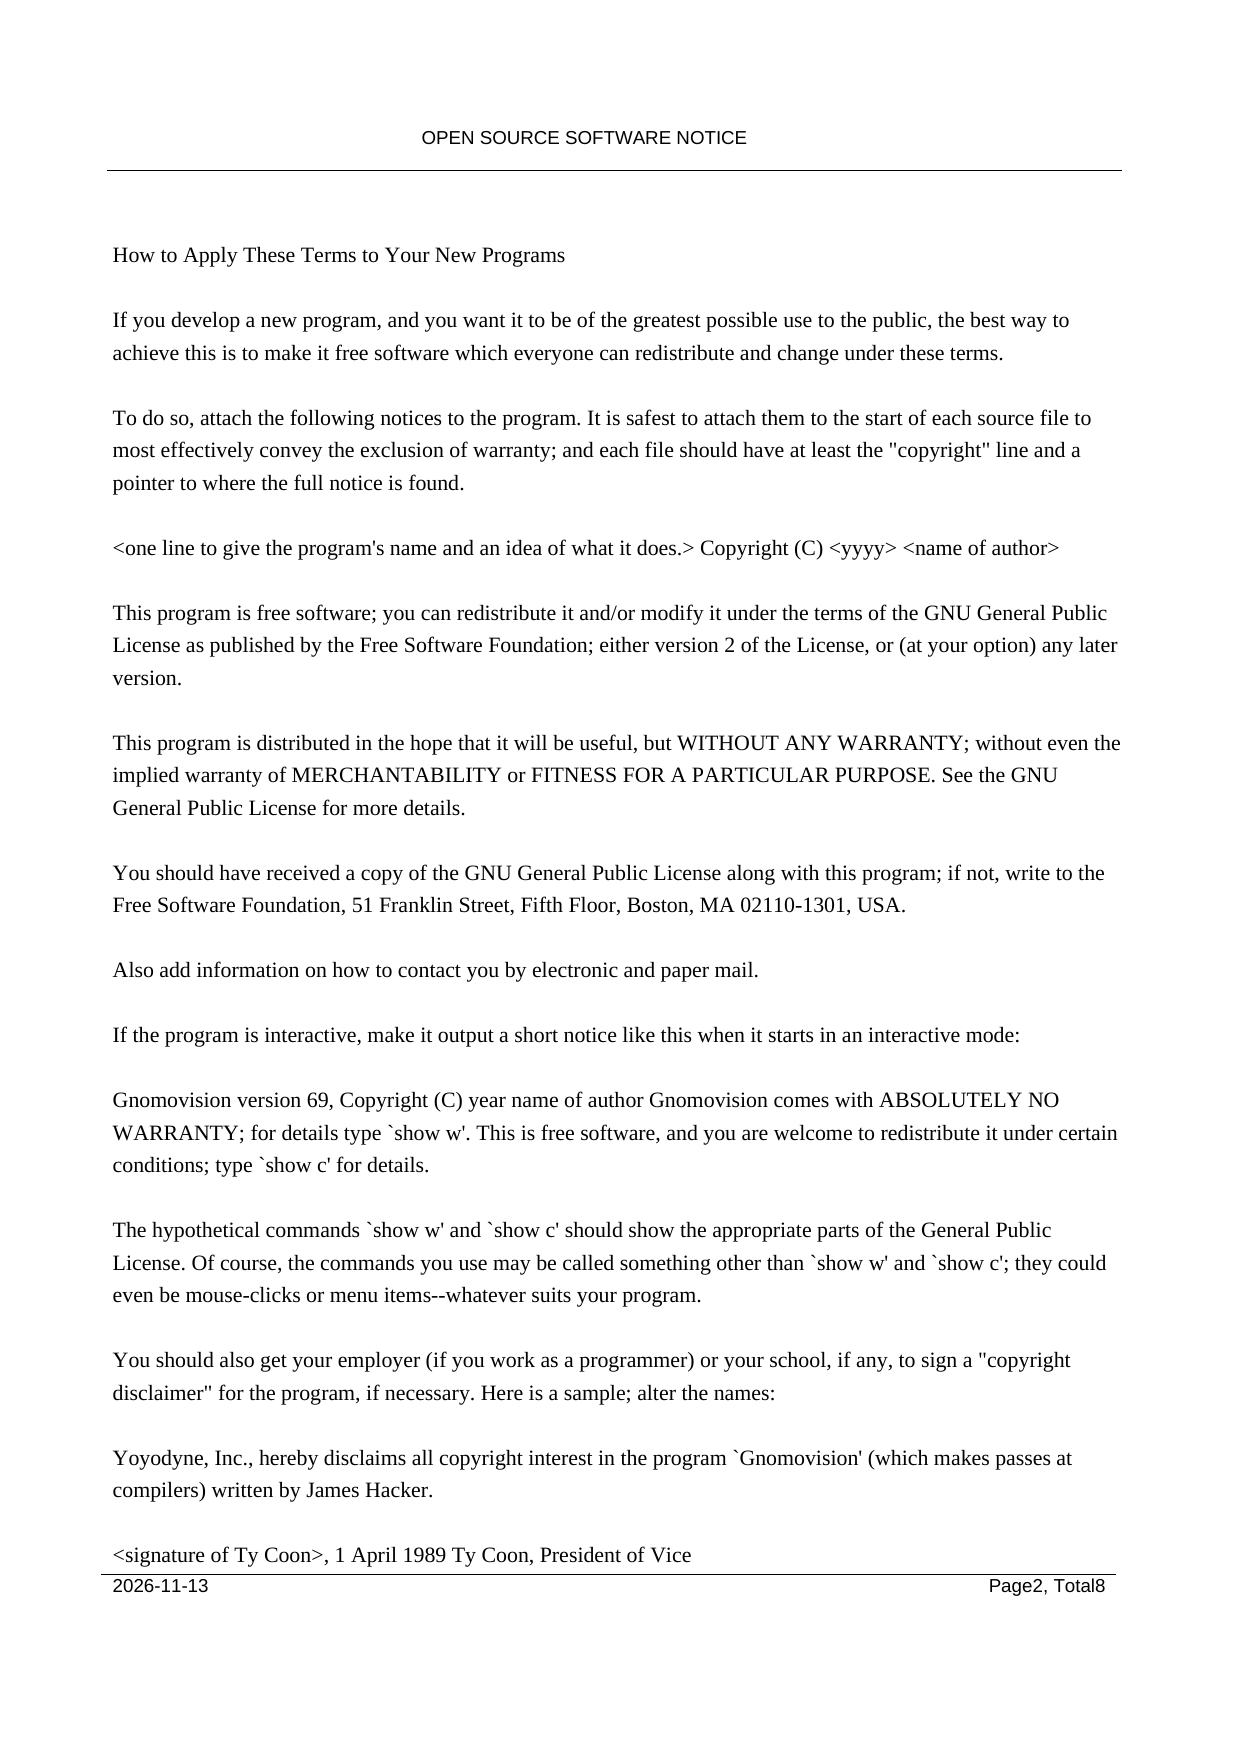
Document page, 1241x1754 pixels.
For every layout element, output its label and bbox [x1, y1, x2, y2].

text [112, 206, 1128, 1571]
